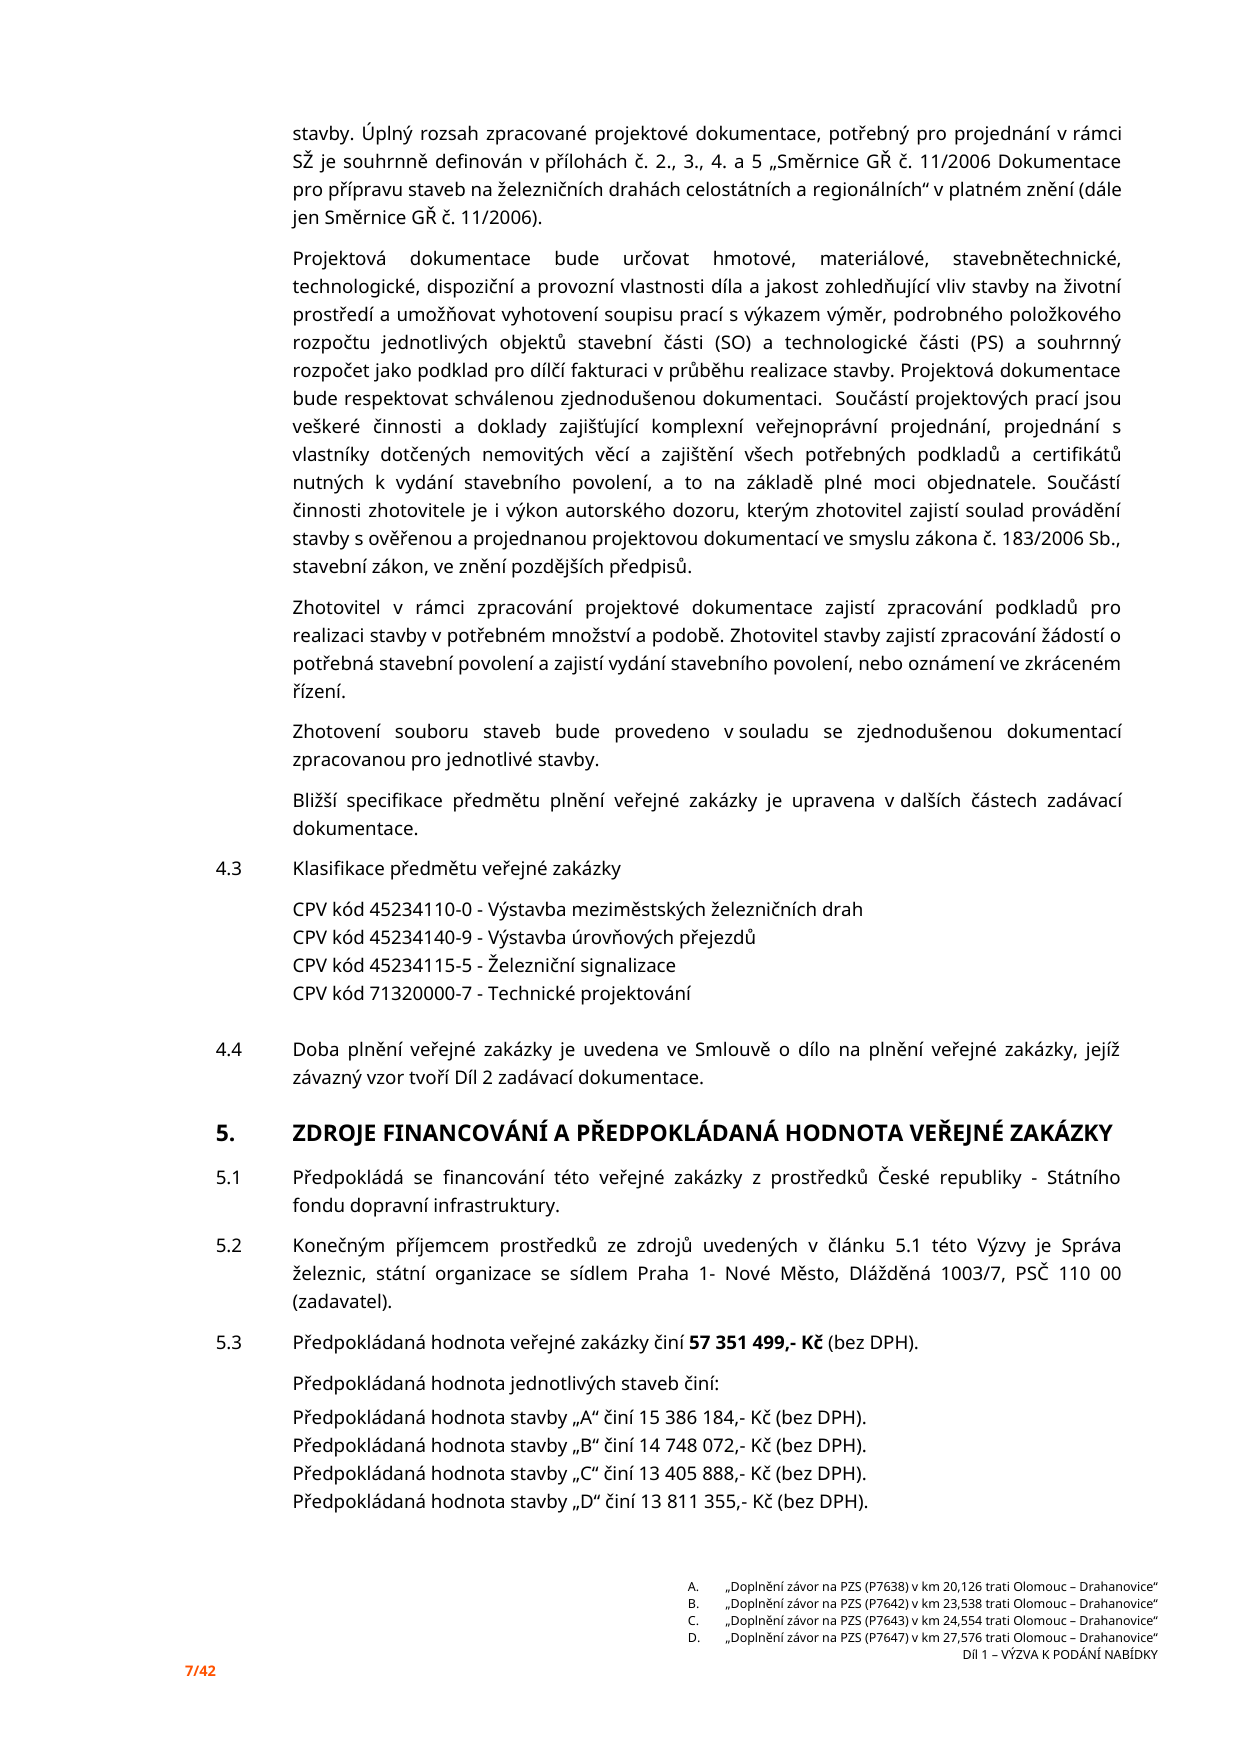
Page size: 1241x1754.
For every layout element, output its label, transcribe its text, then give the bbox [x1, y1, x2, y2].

text CPV kód 71320000-7 - Technické projektování [292, 980, 1122, 1006]
text Klasifikace předmětu veřejné zakázky [216, 856, 1122, 881]
list Předpokládaná hodnota stavby „A“ činí 15 386 184,- Kč (bez DPH). [292, 1404, 1122, 1429]
text Předpokládaná hodnota veřejné zakázky činí 57 351 499,- Kč (bez DPH). [216, 1329, 1122, 1355]
text Předpokládá se financování této veřejné zakázky z prostředků České republiky - Státního fondu dopravní infrastruktury. [216, 1164, 1122, 1218]
text Doba plnění veřejné zakázky je uvedena ve Smlouvě o dílo na plnění veřejné zakázky, jejíž závazný vzor tvoří Díl 2 zadávací dokumentace. [216, 1036, 1122, 1090]
list Předpokládaná hodnota stavby „C“ činí 13 405 888,- Kč (bez DPH). [292, 1460, 1122, 1486]
list Předpokládaná hodnota stavby „D“ činí 13 811 355,- Kč (bez DPH). [292, 1488, 1122, 1514]
text CPV kód 45234110-0 - Výstavba meziměstských železničních drah [292, 896, 1122, 922]
text Zhotovení souboru staveb bude provedeno v souladu se zjednodušenou dokumentací zpracovanou pro jednotlivé stavby. [292, 718, 1122, 772]
text ZDROJE FINANCOVÁNÍ A PŘEDPOKLÁDANÁ HODNOTA VEŘEJNÉ ZAKÁZKY [216, 1117, 1122, 1148]
list Předpokládaná hodnota stavby „B“ činí 14 748 072,- Kč (bez DPH). [292, 1432, 1122, 1458]
text CPV kód 45234140-9 - Výstavba úrovňových přejezdů [292, 924, 1122, 950]
text Zhotovitel v rámci zpracování projektové dokumentace zajistí zpracování podkladů pro realizaci stavby v potřebném množství a podobě. Zhotovitel stavby zajistí zpracování žádostí o potřebná stavební povolení a zajistí vydání stavebního povolení, nebo oznámení ve zkráceném řízení. [292, 594, 1122, 703]
text Konečným příjemcem prostředků ze zdrojů uvedených v článku 5.1 této Výzvy je Správa železnic, státní organizace se sídlem Praha 1- Nové Město, Dlážděná 1003/7, PSČ 110 00 (zadavatel). [216, 1233, 1122, 1314]
text CPV kód 45234115-5 - Železniční signalizace [292, 952, 1122, 978]
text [292, 121, 1122, 230]
list Předpokládaná hodnota jednotlivých staveb činí: [292, 1370, 1122, 1395]
text Projektová dokumentace bude určovat hmotové, materiálové, stavebnětechnické, technologické, dispoziční a provozní vlastnosti díla a jakost zohledňující vliv stavby na životní prostředí a umožňovat vyhotovení soupisu prací s výkazem výměr, podrobného položkového rozpočtu jednotlivých objektů stavební části (SO) a technologické části (PS) a souhrnný rozpočet jako podklad pro dílčí fakturaci v průběhu realizace stavby. Projektová dokumentace bude respektovat schválenou zjednodušenou dokumentaci. Součástí projektových prací jsou veškeré činnosti a doklady zajišťující komplexní veřejnoprávní projednání, projednání s vlastníky dotčených nemovitých věcí a zajištění všech potřebných podkladů a certifikátů nutných k vydání stavebního povolení, a to na základě plné moci objednatele. Součástí činnosti zhotovitele je i výkon autorského dozoru, kterým zhotovitel zajistí soulad provádění stavby s ověřenou a projednanou projektovou dokumentací ve smyslu zákona č. 183/2006 Sb., stavební zákon, ve znění pozdějších předpisů. [292, 245, 1122, 579]
text Bližší specifikace předmětu plnění veřejné zakázky je upravena v dalších částech zadávací dokumentace. [292, 787, 1122, 841]
